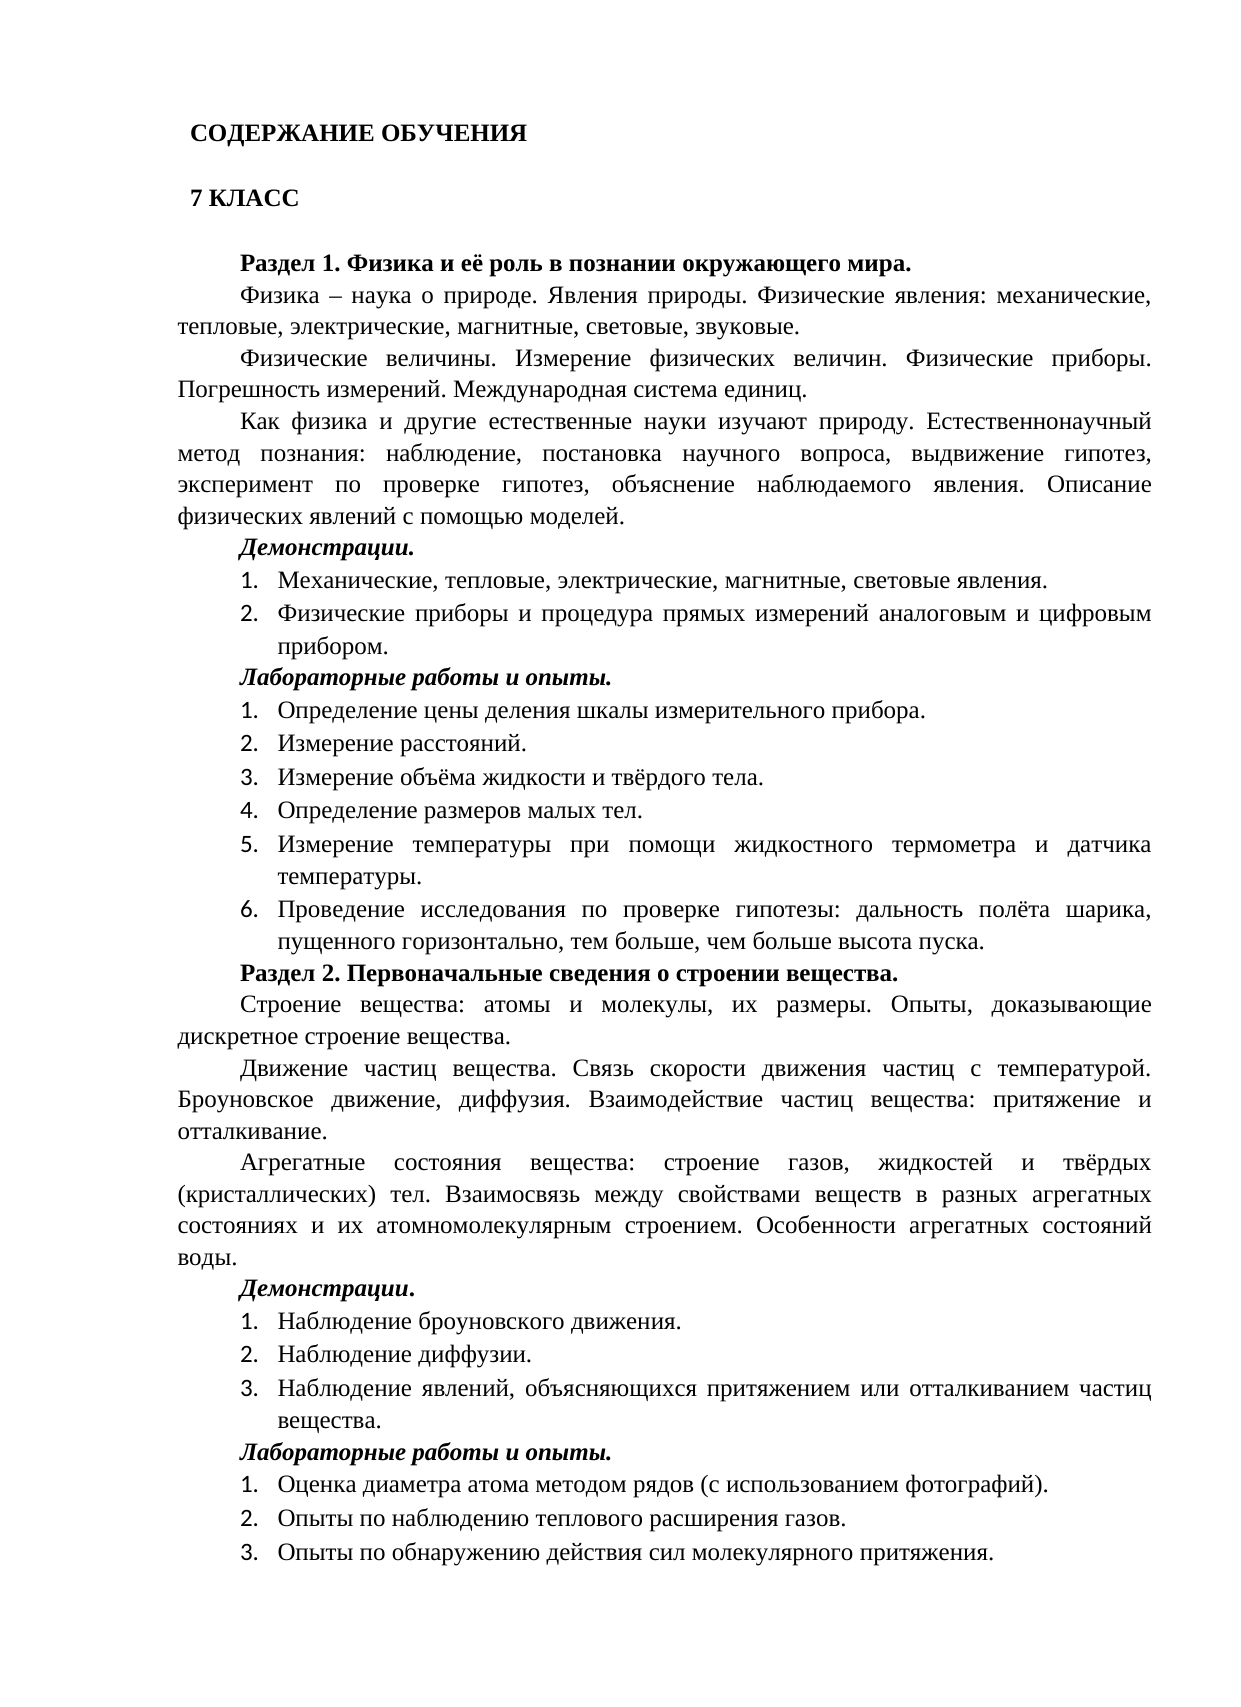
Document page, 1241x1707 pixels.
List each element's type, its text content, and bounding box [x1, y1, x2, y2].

list Измерение расстояний. [240, 727, 1152, 758]
list Механические, тепловые, электрические, магнитные, световые явления. [240, 564, 1152, 594]
list Оценка диаметра атома методом рядов (с использованием фотографий). [240, 1469, 1152, 1499]
list Определение размеров малых тел. [240, 794, 1152, 825]
list Измерение объёма жидкости и твёрдого тела. [240, 761, 1152, 792]
list Определение цены деления шкалы измерительного прибора. [240, 694, 1152, 724]
text Физические величины. Измерение физических величин. Физические приборы. Погрешность измерений. Международная система единиц. [177, 343, 1152, 403]
text Движение частиц вещества. Связь скорости движения частиц с температурой. Броуновское движение, диффузия. Взаимодействие частиц вещества: притяжение и отталкивание. [177, 1053, 1152, 1144]
list Опыты по наблюдению теплового расширения газов. [240, 1502, 1152, 1533]
list Проведение исследования по проверке гипотезы: дальность полёта шарика, пущенного горизонтально, тем больше, чем больше высота пуска. [240, 893, 1152, 955]
text Лабораторные работы и опыты. [177, 662, 1152, 691]
text Демонстрации. [177, 1273, 1152, 1302]
text Раздел 1. Физика и её роль в познании окружающего мира. [177, 248, 1152, 277]
text СОДЕРЖАНИЕ ОБУЧЕНИЯ [190, 118, 1152, 147]
text Строение вещества: атомы и молекулы, их размеры. Опыты, доказывающие дискретное строение вещества. [177, 989, 1152, 1050]
text 7 КЛАСС [190, 183, 1152, 212]
text Как физика и другие естественные науки изучают природу. Естественно­научный метод познания: наблюдение, постановка научного вопроса, выдвижение гипотез, эксперимент по проверке гипотез, объяснение наблюдаемого явления. Описание физических явлений с помощью моделей. [177, 406, 1152, 529]
list Наблюдение явлений, объясняющихся притяжением или отталкиванием частиц вещества. [240, 1372, 1152, 1434]
list Наблюдение броуновского движения. [240, 1305, 1152, 1336]
list Физические приборы и процедура прямых измерений аналоговым и цифровым прибором. [240, 597, 1152, 659]
list Опыты по обнаружению действия сил молекулярного притяжения. [240, 1536, 1152, 1566]
list Измерение температуры при помощи жидкостного термометра и датчика температуры. [240, 828, 1152, 890]
text Лабораторные работы и опыты. [177, 1437, 1152, 1466]
text Демонстрации. [177, 532, 1152, 561]
text Агрегатные состояния вещества: строение газов, жидкостей и твёрдых (кристаллических) тел. Взаимосвязь между свойствами веществ в разных агрегатных состояниях и их атомно­молекулярным строением. Особенности агрегатных состояний воды. [177, 1147, 1152, 1271]
list Наблюдение диффузии. [240, 1339, 1152, 1369]
text Физика – наука о природе. Явления природы. Физические явления: механические, тепловые, электрические, магнитные, световые, звуковые. [177, 280, 1152, 340]
text Раздел 2. Первоначальные сведения о строении вещества. [177, 958, 1152, 987]
